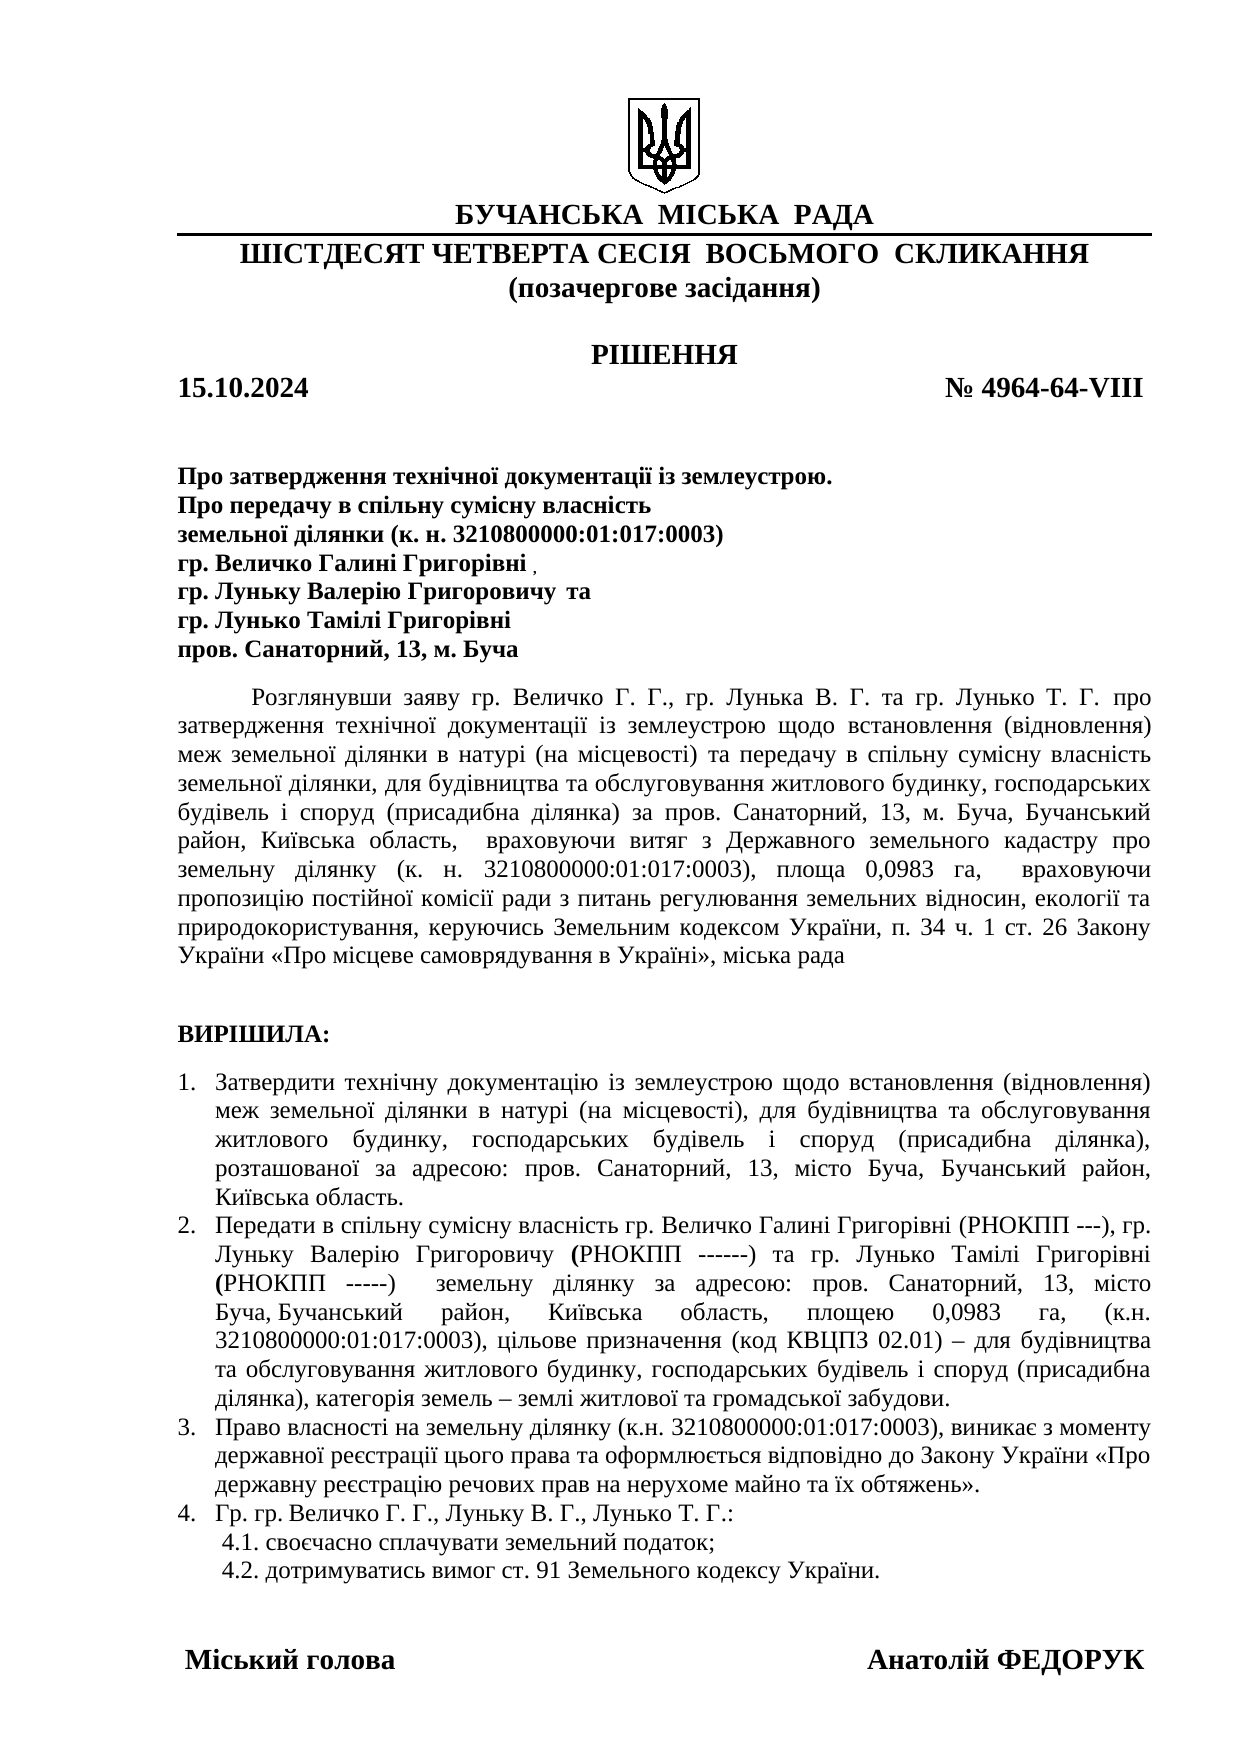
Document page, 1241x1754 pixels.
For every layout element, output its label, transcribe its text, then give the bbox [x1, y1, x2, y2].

text БУЧАНСЬКА МІСЬКА РАДА [177, 197, 1152, 233]
text Про передачу в спільну сумісну власність [177, 490, 1152, 519]
list Право власності на земельну ділянку (к.н. 3210800000:01:017:0003), виникає з моменту державної реєстрації цього права та оформлюється відповідно до Закону України «Про державну реєстрацію речових прав на нерухоме майно та їх обтяжень». [177, 1412, 1152, 1498]
list Затвердити технічну документацію із землеустрою щодо встановлення (відновлення) меж земельної ділянки в натурі (на місцевості), для будівництва та обслуговування житлового будинку, господарських будівель і споруд (присадибна ділянка), розташованої за адресою: пров. Санаторний, 13, місто Буча, Бучанський район, Київська область. [177, 1067, 1152, 1211]
text гр. Луньку Валерію Григоровичу та [177, 576, 1152, 605]
text гр. Лунько Тамілі Григорівні [177, 605, 1152, 634]
list Передати в спільну сумісну власність гр. Величко Галині Григорівні (РНОКПП ---), гр. Луньку Валерію Григоровичу (РНОКПП ------) та гр. Лунько Тамілі Григорівні (РНОКПП -----) земельну ділянку за адресою: пров. Санаторний, 13, місто Буча, Бучанський район, Київська область, площею 0,0983 га, (к.н. 3210800000:01:017:0003), цільове призначення (код КВЦПЗ 02.01) – для будівництва та обслуговування житлового будинку, господарських будівель і споруд (присадибна ділянка), категорія земель – землі житлової та громадської забудови. [177, 1211, 1152, 1412]
list Гр. гр. Величко Г. Г., Луньку В. Г., Лунько Т. Г.: [177, 1498, 1152, 1527]
text 15.10.2024 № 4964-64-VІІІ [177, 370, 1152, 404]
text пров. Санаторний, 13, м. Буча [177, 634, 1152, 663]
text гр. Величко Галині Григорівні , [177, 548, 1152, 576]
text ВИРІШИЛА: [177, 1019, 1152, 1048]
text земельної ділянки (к. н. 3210800000:01:017:0003) [177, 519, 1152, 548]
text Про затвердження технічної документації із землеустрою. [177, 461, 1152, 490]
text (позачергове засідання) [177, 270, 1152, 303]
text 4.1. своєчасно сплачувати земельний податок; [222, 1527, 1152, 1556]
text Міський голова Анатолій ФЕДОРУК [177, 1642, 1152, 1675]
text 4.2. дотримуватись вимог ст. 91 Земельного кодексу України. [222, 1556, 1152, 1584]
text РІШЕННЯ [177, 337, 1152, 370]
text ШІСТДЕСЯТ ЧЕТВЕРТА СЕСІЯ ВОСЬМОГО СКЛИКАННЯ [177, 236, 1152, 270]
text Розглянувши заяву гр. Величко Г. Г., гр. Лунька В. Г. та гр. Лунько Т. Г. про затвердження технічної документації із землеустрою щодо встановлення (відновлення) меж земельної ділянки в натурі (на місцевості) та передачу в спільну сумісну власність земельної ділянки, для будівництва та обслуговування житлового будинку, господарських будівель і споруд (присадибна ділянка) за пров. Санаторний, 13, м. Буча, Бучанський район, Київська область, враховуючи витяг з Державного земельного кадастру про земельну ділянку (к. н. 3210800000:01:017:0003), площа 0,0983 га, враховуючи пропозицію постійної комісії ради з питань регулювання земельних відносин, екології та природокористування, керуючись Земельним кодексом України, п. 34 ч. 1 ст. 26 Закону України «Про місцеве самоврядування в Україні», міська рада [177, 682, 1152, 969]
